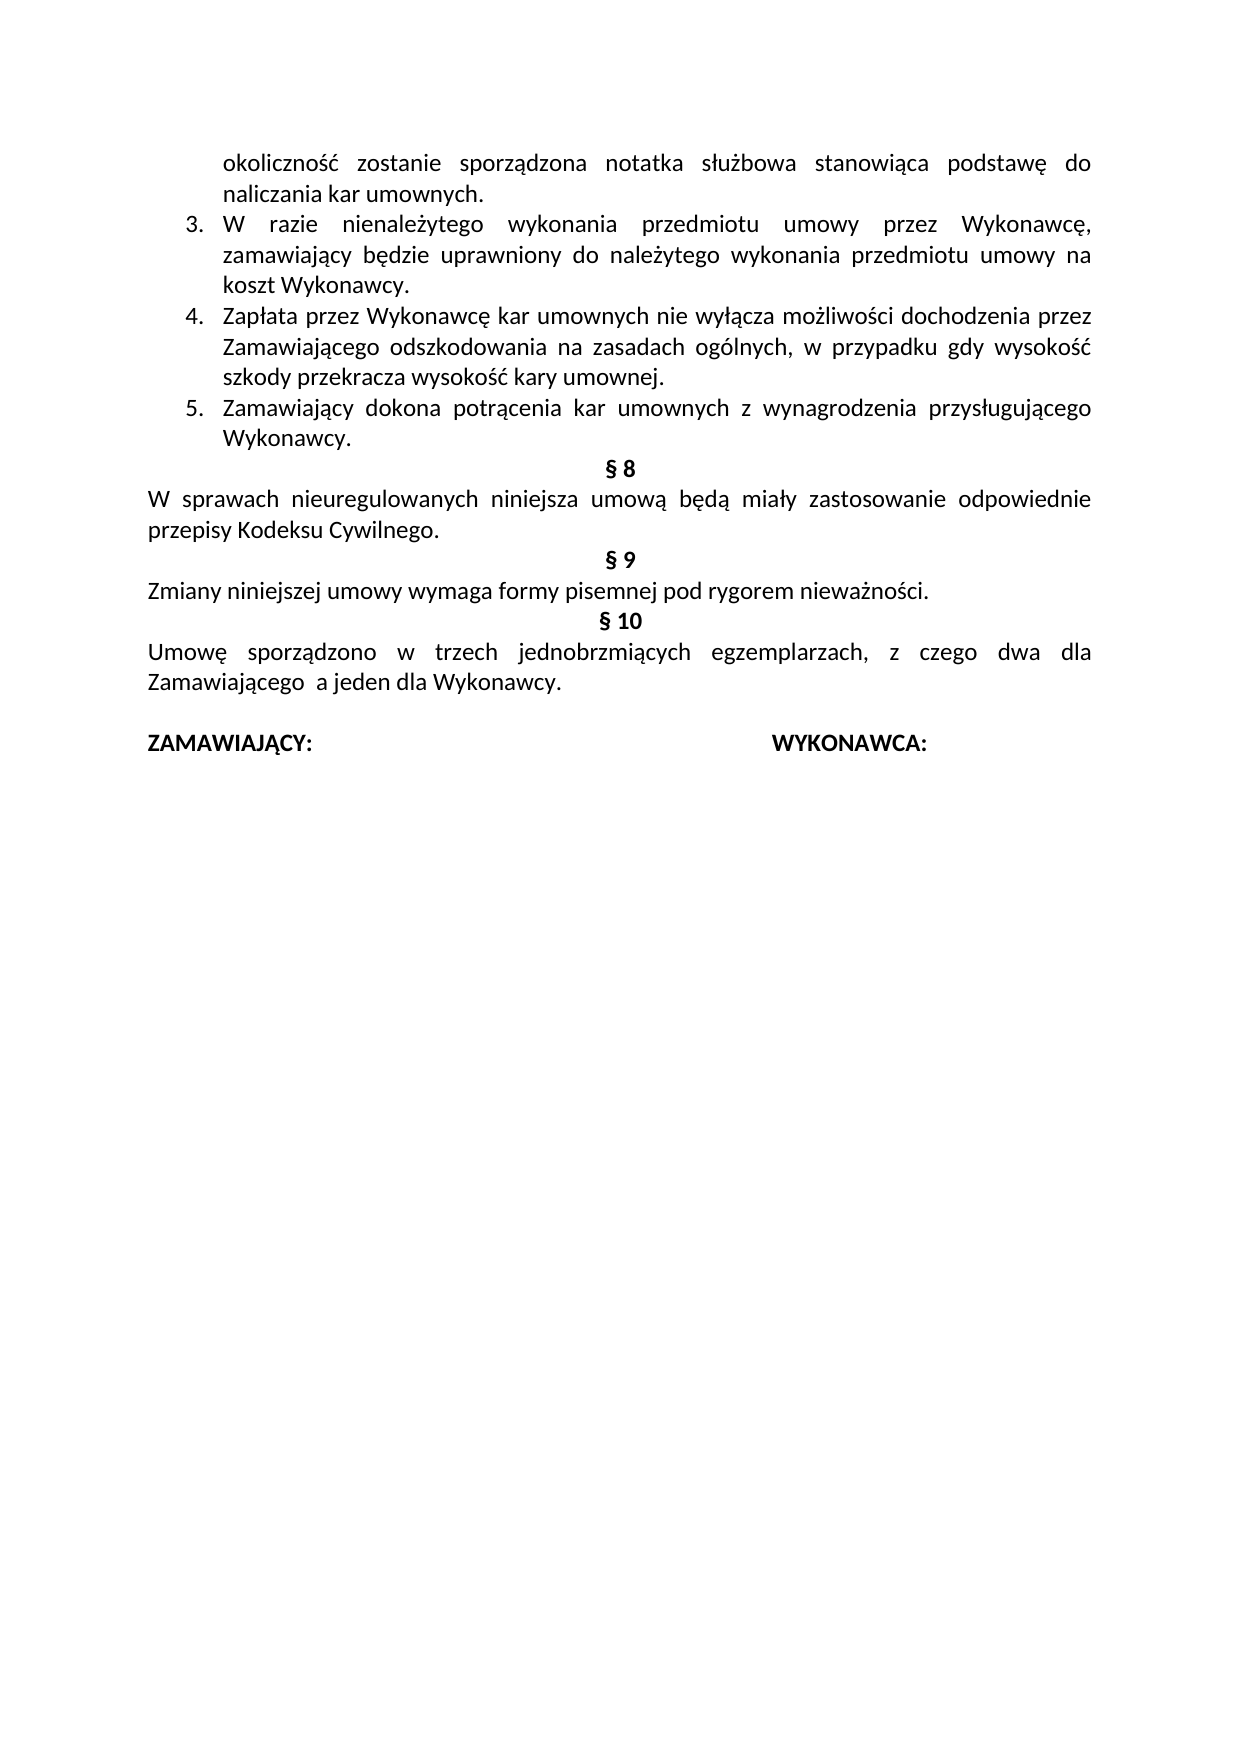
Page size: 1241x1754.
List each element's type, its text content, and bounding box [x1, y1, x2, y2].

text ZAMAWIAJĄCY: WYKONAWCA: [148, 727, 1093, 758]
list W razie nienależytego wykonania przedmiotu umowy przez Wykonawcę, zamawiający będzie uprawniony do należytego wykonania przedmiotu umowy na koszt Wykonawcy. [185, 209, 1093, 300]
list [185, 148, 1093, 209]
text W sprawach nieuregulowanych niniejsza umową będą miały zastosowanie odpowiednie przepisy Kodeksu Cywilnego. [148, 483, 1093, 544]
list Zamawiający dokona potrącenia kar umownych z wynagrodzenia przysługującego Wykonawcy. [185, 392, 1093, 453]
text § 10 [148, 605, 1093, 636]
text § 8 [148, 453, 1093, 483]
text Zmiany niniejszej umowy wymaga formy pisemnej pod rygorem nieważności. [148, 575, 1093, 605]
text § 9 [148, 544, 1093, 575]
text Umowę sporządzono w trzech jednobrzmiących egzemplarzach, z czego dwa dla Zamawiającego a jeden dla Wykonawcy. [148, 636, 1093, 697]
list Zapłata przez Wykonawcę kar umownych nie wyłącza możliwości dochodzenia przez Zamawiającego odszkodowania na zasadach ogólnych, w przypadku gdy wysokość szkody przekracza wysokość kary umownej. [185, 300, 1093, 392]
